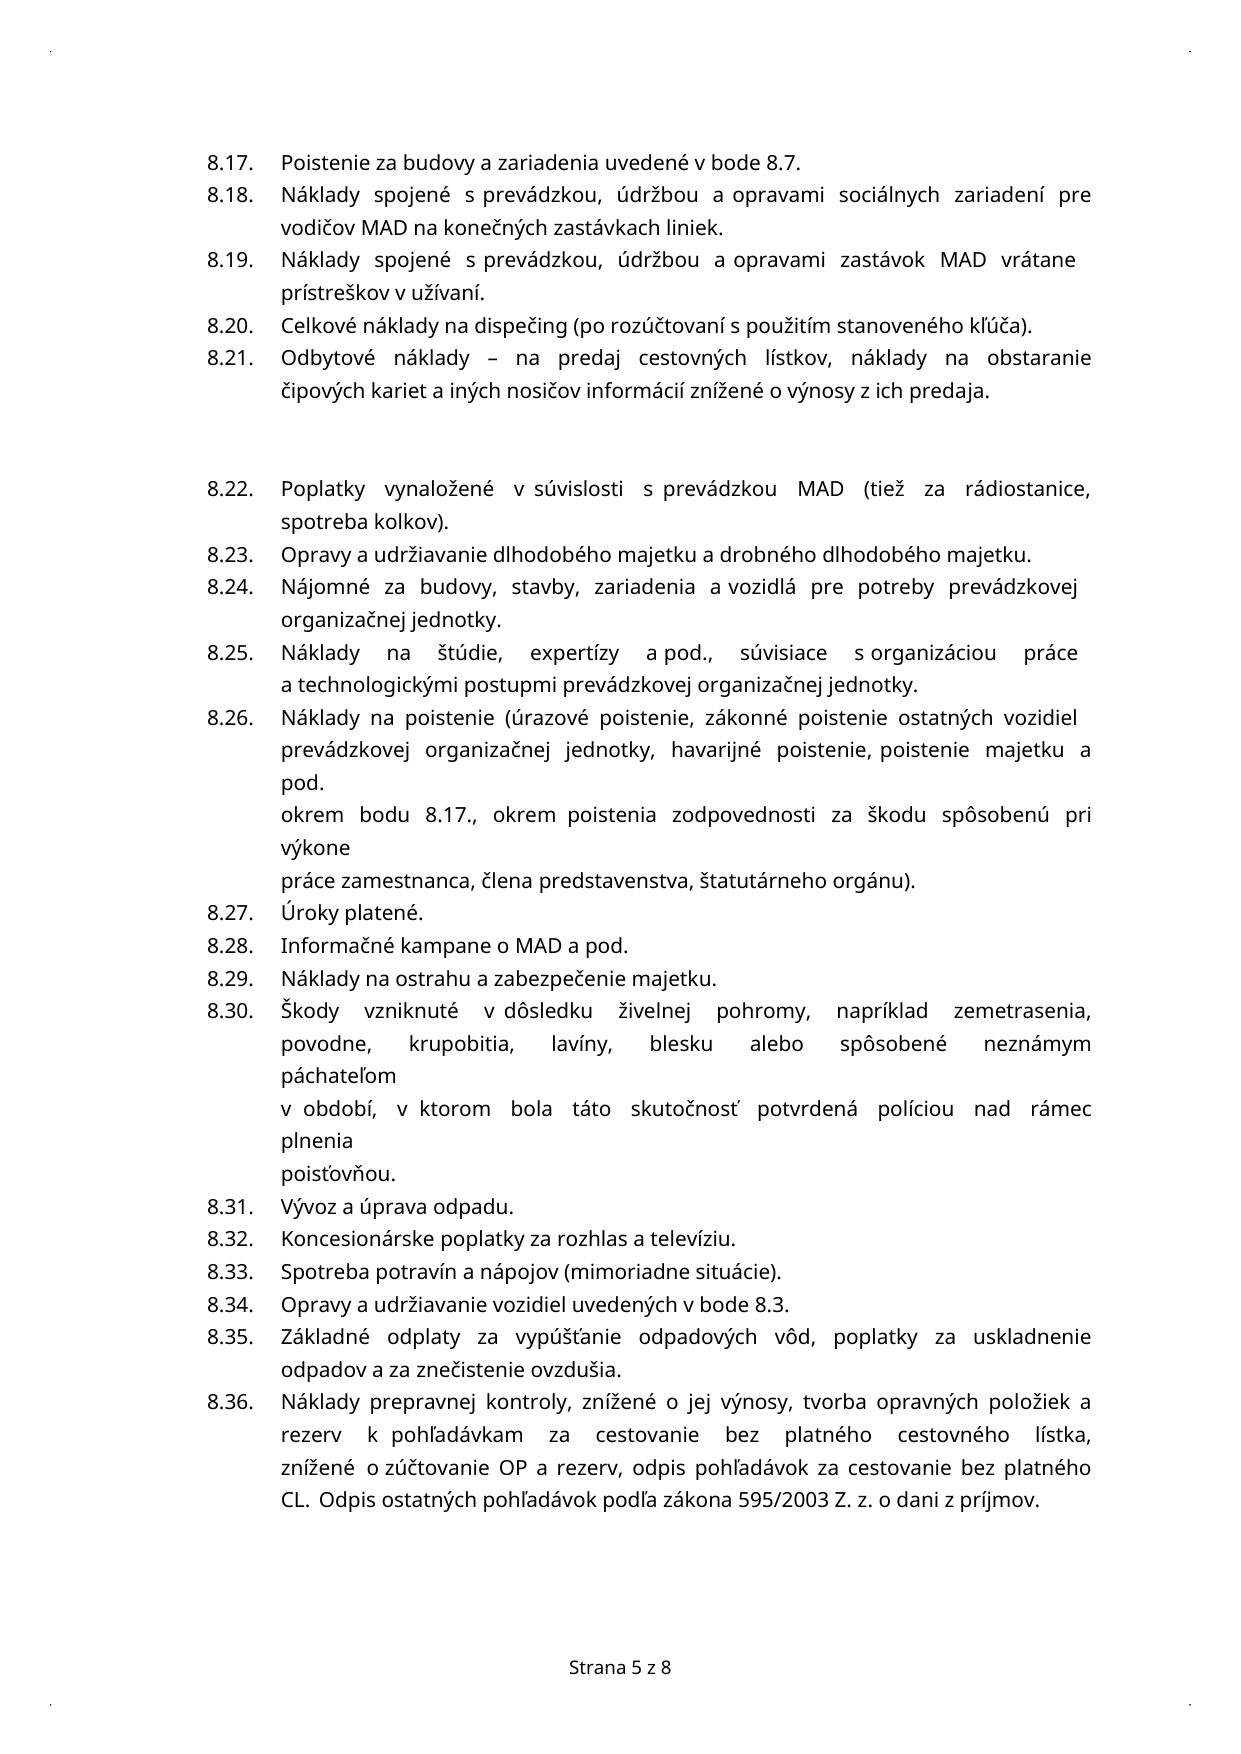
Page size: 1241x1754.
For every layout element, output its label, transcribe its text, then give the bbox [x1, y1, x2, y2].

list Náklady na poistenie (úrazové poistenie, zákonné poistenie ostatných vozidiel prevádzkovej organizačnej jednotky, havarijné poistenie, poistenie majetku a pod. okrem bodu 8.17., okrem poistenia zodpovednosti za škodu spôsobenú pri výkone práce zamestnanca, člena predstavenstva, štatutárneho orgánu). [207, 703, 1092, 894]
list Vývoz a úprava odpadu. [207, 1192, 1092, 1220]
list Opravy a udržiavanie vozidiel uvedených v bode 8.3. [207, 1290, 1092, 1318]
list Náklady na štúdie, expertízy a pod., súvisiace s organizáciou práce a technologickými postupmi prevádzkovej organizačnej jednotky. [207, 638, 1092, 699]
list Celkové náklady na dispečing (po rozúčtovaní s použitím stanoveného kľúča). [207, 311, 1092, 339]
list Informačné kampane o MAD a pod. [207, 931, 1092, 959]
list Spotreba potravín a nápojov (mimoriadne situácie). [207, 1257, 1092, 1286]
list Náklady spojené s prevádzkou, údržbou a opravami sociálnych zariadení pre vodičov MAD na konečných zastávkach liniek. [207, 180, 1092, 241]
list Náklady spojené s prevádzkou, údržbou a opravami zastávok MAD vrátane prístreškov v užívaní. [207, 246, 1092, 307]
list Poistenie za budovy a zariadenia uvedené v bode 8.7. [207, 148, 1092, 176]
list Náklady na ostrahu a zabezpečenie majetku. [207, 964, 1092, 992]
list Škody vzniknuté v dôsledku živelnej pohromy, napríklad zemetrasenia, povodne, krupobitia, lavíny, blesku alebo spôsobené neznámym páchateľom v období, v ktorom bola táto skutočnosť potvrdená políciou nad rámec plnenia poisťovňou. [207, 996, 1092, 1188]
list Úroky platené. [207, 898, 1092, 927]
list Opravy a udržiavanie dlhodobého majetku a drobného dlhodobého majetku. [207, 540, 1092, 568]
list Poplatky vynaložené v súvislosti s prevádzkou MAD (tiež za rádiostanice, spotreba kolkov). [207, 474, 1092, 536]
list Nájomné za budovy, stavby, zariadenia a vozidlá pre potreby prevádzkovej organizačnej jednotky. [207, 572, 1092, 633]
list Koncesionárske poplatky za rozhlas a televíziu. [207, 1224, 1092, 1253]
list Odbytové náklady – na predaj cestovných lístkov, náklady na obstaranie čipových kariet a iných nosičov informácií znížené o výnosy z ich predaja. [207, 343, 1092, 404]
list Náklady prepravnej kontroly, znížené o jej výnosy, tvorba opravných položiek a rezerv k pohľadávkam za cestovanie bez platného cestovného lístka, znížené o zúčtovanie OP a rezerv, odpis pohľadávok za cestovanie bez platného CL. Odpis ostatných pohľadávok podľa zákona 595/2003 Z. z. o dani z príjmov. [207, 1387, 1092, 1514]
list Základné odplaty za vypúšťanie odpadových vôd, poplatky za uskladnenie odpadov a za znečistenie ovzdušia. [207, 1322, 1092, 1383]
